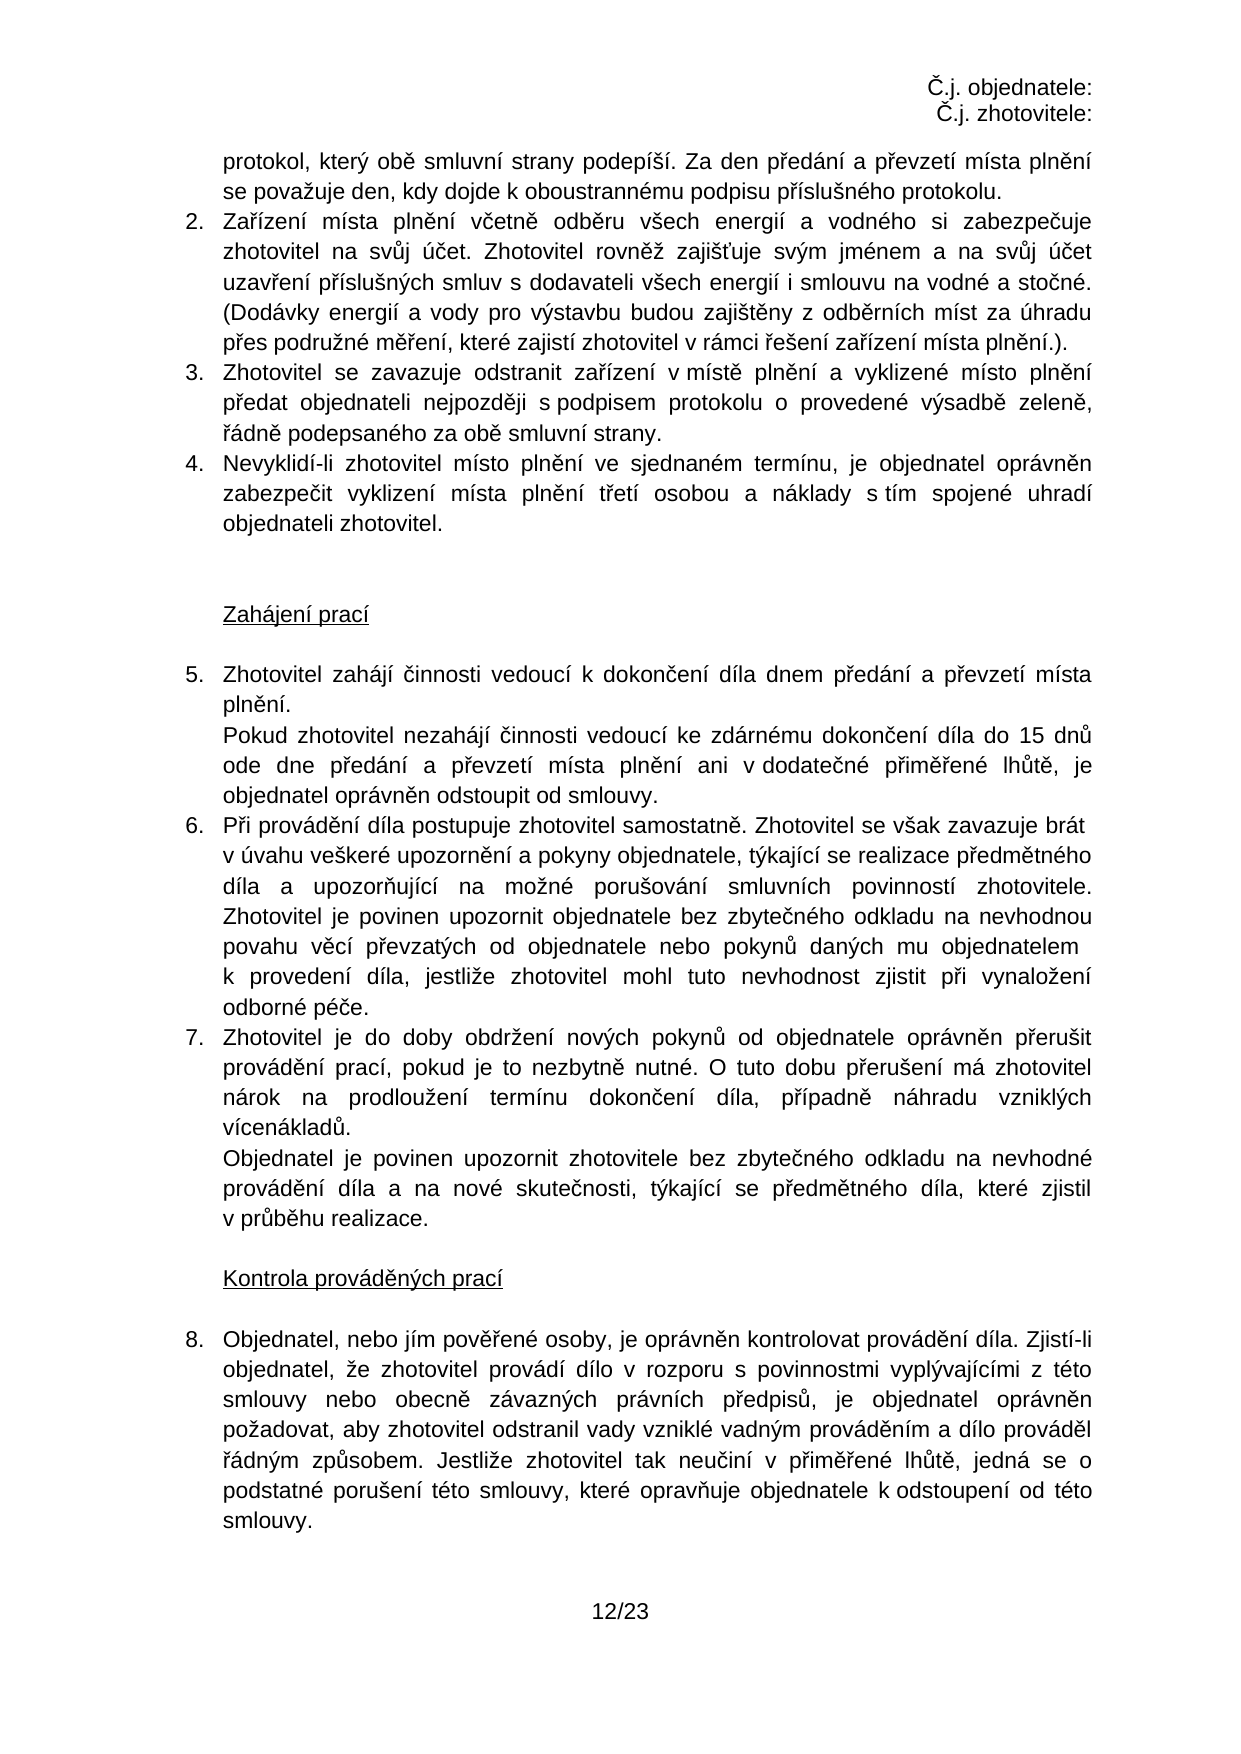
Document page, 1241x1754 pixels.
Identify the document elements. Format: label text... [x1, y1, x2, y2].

list Nevyklidí-li zhotovitel místo plnění ve sjednaném termínu, je objednatel oprávněn zabezpečit vyklizení místa plnění třetí osobou a náklady s tím spojené uhradí objednateli zhotovitel. [185, 450, 1093, 536]
list Zhotovitel je do doby obdržení nových pokynů od objednatele oprávněn přerušit provádění prací, pokud je to nezbytně nutné. O tuto dobu přerušení má zhotovitel nárok na prodloužení termínu dokončení díla, případně náhradu vzniklých vícenákladů. Objednatel je povinen upozornit zhotovitele bez zbytečného odkladu na nevhodné provádění díla a na nové skutečnosti, týkající se předmětného díla, které zjistil v průběhu realizace. [185, 1024, 1093, 1231]
list Zhotovitel zahájí činnosti vedoucí k dokončení díla dnem předání a převzetí místa plnění. Pokud zhotovitel nezahájí činnosti vedoucí ke zdárnému dokončení díla do 15 dnů ode dne předání a převzetí místa plnění ani v dodatečné přiměřené lhůtě, je objednatel oprávněn odstoupit od smlouvy. [185, 661, 1093, 808]
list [185, 148, 1093, 204]
list Objednatel, nebo jím pověřené osoby, je oprávněn kontrolovat provádění díla. Zjistí-li objednatel, že zhotovitel provádí dílo v rozporu s povinnostmi vyplývajícími z této smlouvy nebo obecně závazných právních předpisů, je objednatel oprávněn požadovat, aby zhotovitel odstranil vady vzniklé vadným prováděním a dílo prováděl řádným způsobem. Jestliže zhotovitel tak neučiní v přiměřené lhůtě, jedná se o podstatné porušení této smlouvy, které opravňuje objednatele k odstoupení od této smlouvy. [185, 1326, 1093, 1533]
list Kontrola prováděných prací [223, 1235, 1093, 1292]
list Při provádění díla postupuje zhotovitel samostatně. Zhotovitel se však zavazuje brát v úvahu veškeré upozornění a pokyny objednatele, týkající se realizace předmětného díla a upozorňující na možné porušování smluvních povinností zhotovitele. Zhotovitel je povinen upozornit objednatele bez zbytečného odkladu na nevhodnou povahu věcí převzatých od objednatele nebo pokynů daných mu objednatelem k provedení díla, jestliže zhotovitel mohl tuto nevhodnost zjistit při vynaložení odborné péče. [185, 812, 1093, 1020]
list Zařízení místa plnění včetně odběru všech energií a vodného si zabezpečuje zhotovitel na svůj účet. Zhotovitel rovněž zajišťuje svým jménem a na svůj účet uzavření příslušných smluv s dodavateli všech energií i smlouvu na vodné a stočné. (Dodávky energií a vody pro výstavbu budou zajištěny z odběrních míst za úhradu přes podružné měření, které zajistí zhotovitel v rámci řešení zařízení místa plnění.). [185, 208, 1093, 355]
list Zahájení prací [223, 601, 1093, 627]
list Zhotovitel se zavazuje odstranit zařízení v místě plnění a vyklizené místo plnění předat objednateli nejpozději s podpisem protokolu o provedené výsadbě zeleně, řádně podepsaného za obě smluvní strany. [185, 359, 1093, 446]
